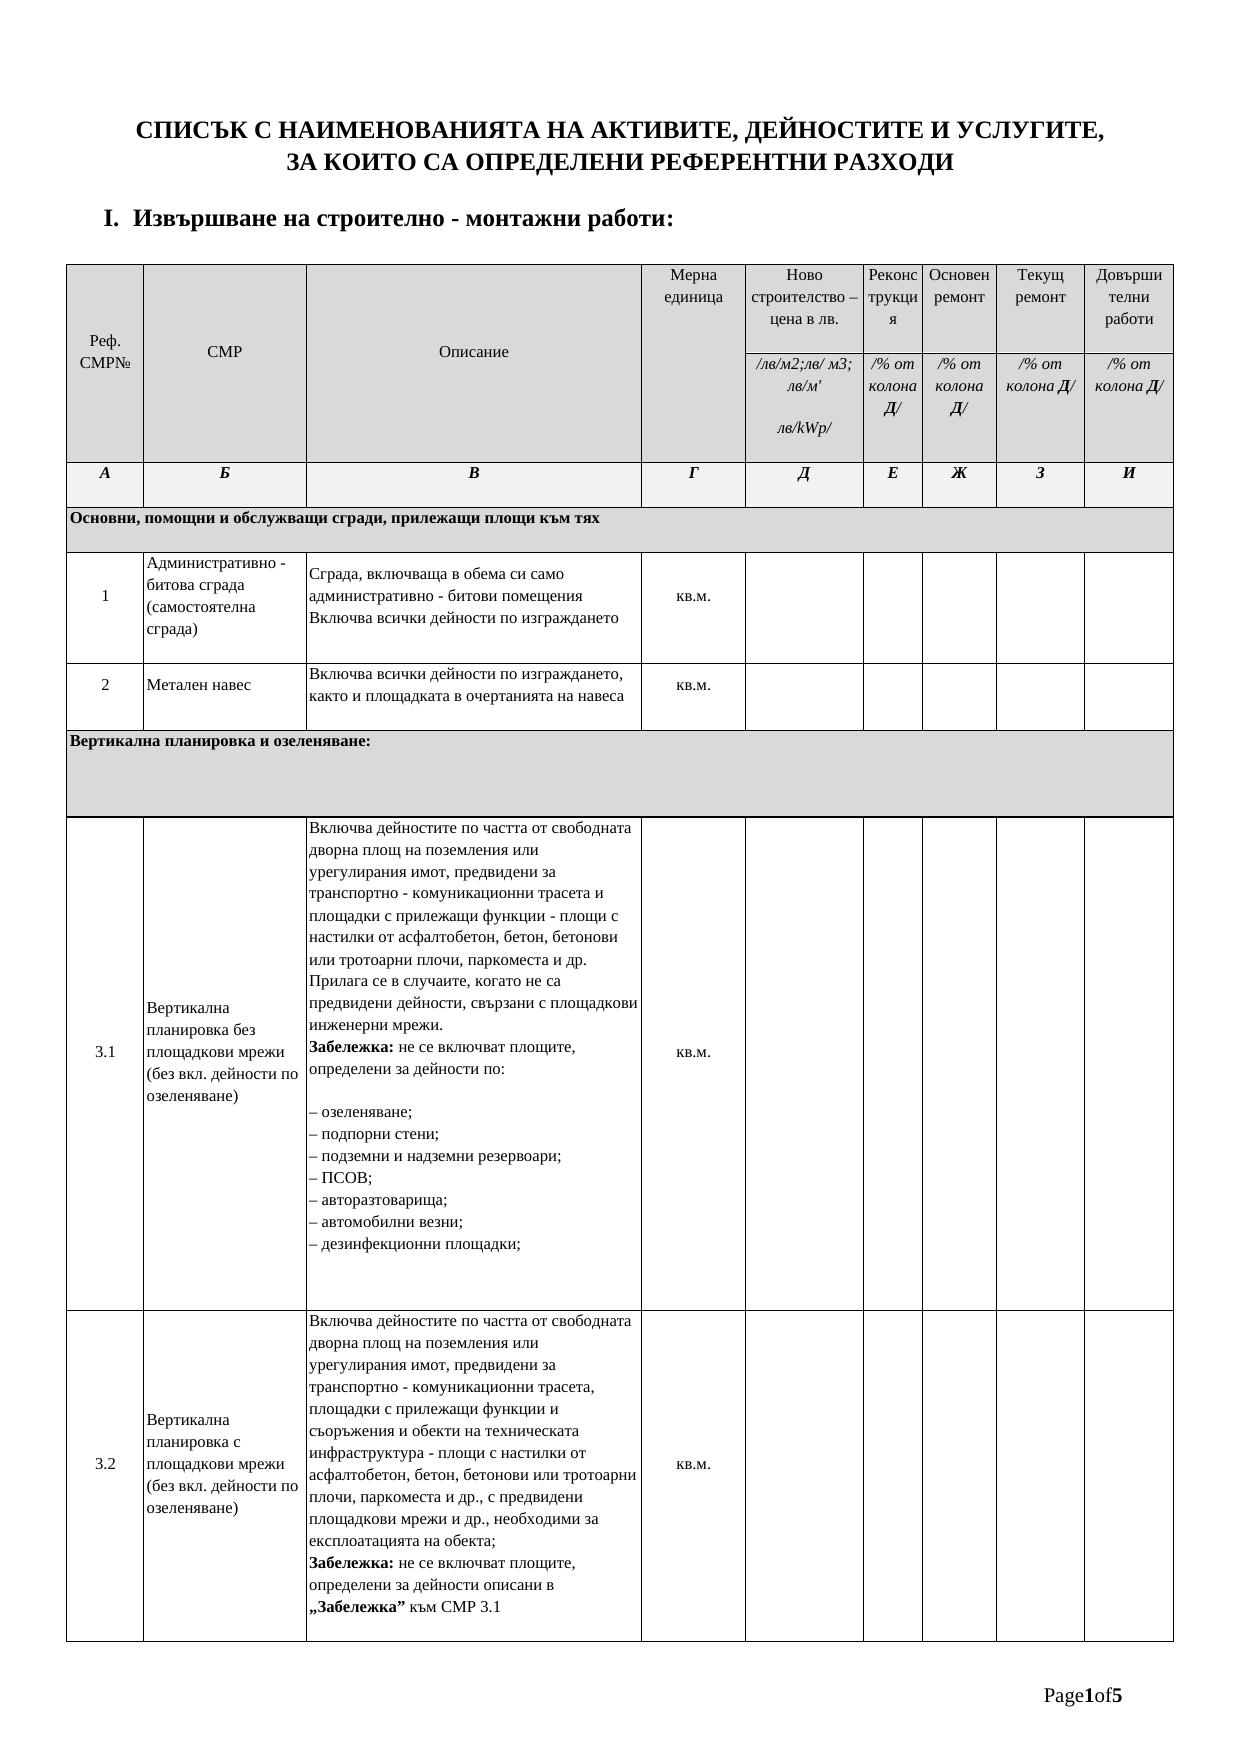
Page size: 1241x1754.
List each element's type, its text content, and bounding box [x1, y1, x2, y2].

table_cell Сграда, включваща в обема си само административно - битови помещения Включва всички дейности по изграждането [307, 553, 641, 663]
table_cell /лв/м2;лв/ м3; лв/м' лв/kWp/ [746, 354, 863, 462]
table_cell кв.м. [642, 818, 745, 1310]
table_cell [923, 664, 996, 730]
table_cell В [307, 463, 641, 507]
table_cell А [67, 463, 143, 507]
table_cell Ж [923, 463, 996, 507]
table_cell Е [864, 463, 922, 507]
table_cell /% от колона Д/ [1085, 354, 1173, 462]
table_cell Вертикална планировка с площадкови мрежи (без вкл. дейности по озеленяване) [144, 1311, 306, 1641]
table_header Ново строителство – цена в лв. [746, 265, 863, 352]
table_cell Основни, помощни и обслужващи сгради, прилежащи площи към тях [67, 508, 1173, 552]
table_header СМР [144, 265, 306, 462]
table_cell Вертикална планировка без площадкови мрежи (без вкл. дейности по озеленяване) [144, 818, 306, 1310]
table_cell [997, 818, 1084, 1310]
table_cell [864, 818, 922, 1310]
table_cell 3.2 [67, 1311, 143, 1641]
table_cell Включва всички дейности по изграждането, както и площадката в очертанията на навеса [307, 664, 641, 730]
table_cell [1085, 818, 1173, 1310]
table_header Основен ремонт [923, 265, 996, 352]
table_cell 1 [67, 553, 143, 663]
table_cell [864, 1311, 922, 1641]
table_cell [746, 1311, 863, 1641]
table_cell /% от колона Д/ [923, 354, 996, 462]
table_cell [923, 1311, 996, 1641]
table_cell [923, 818, 996, 1310]
text СПИСЪК С НАИМЕНОВАНИЯТА НА АКТИВИТЕ, ДЕЙНОСТИТЕ И УСЛУГИТЕ, ЗА КОИТО СА ОПРЕДЕЛЕНИ РЕФЕРЕНТНИ РАЗХОДИ [118, 114, 1122, 176]
table_cell [864, 553, 922, 663]
table_header Мерна единица [642, 265, 745, 462]
table_cell /% от колона Д/ [997, 354, 1084, 462]
table_cell Административно - битова сграда (самостоятелна сграда) [144, 553, 306, 663]
table_cell кв.м. [642, 1311, 745, 1641]
table_cell Метален навес [144, 664, 306, 730]
table_cell 2 [67, 664, 143, 730]
table_cell [997, 1311, 1084, 1641]
table_cell [1085, 553, 1173, 663]
table_cell [1085, 1311, 1173, 1641]
table_cell Вертикална планировка и озеленяване: [67, 731, 1173, 816]
table_cell 3.1 [67, 818, 143, 1310]
table_header Текущ ремонт [997, 265, 1084, 352]
table_header Реконструкция [864, 265, 922, 352]
table_cell [746, 818, 863, 1310]
table_cell кв.м. [642, 553, 745, 663]
list Извършване на строително - монтажни работи: [103, 201, 1122, 232]
table_cell Включва дейностите по частта от свободната дворна площ на поземления или урегулирания имот, предвидени за транспортно - комуникационни трасета, площадки с прилежащи функции и съоръжения и обекти на техническата инфраструктура - площи с настилки от асфалтобетон, бетон, бетонови или тротоарни плочи, паркоместа и др., с предвидени площадкови мрежи и др., необходими за експлоатацията на обекта; Забележка: не се включват площите, определени за дейности описани в „Забележка” към СМР 3.1 [307, 1311, 641, 1641]
table_cell Г [642, 463, 745, 507]
table_cell [746, 553, 863, 663]
table_cell З [997, 463, 1084, 507]
table_cell И [1085, 463, 1173, 507]
table_cell [746, 664, 863, 730]
table_cell Б [144, 463, 306, 507]
table_header Описание [307, 265, 641, 462]
table_cell [997, 553, 1084, 663]
table_cell кв.м. [642, 664, 745, 730]
table_cell [864, 664, 922, 730]
table_header Реф. СМР№ [67, 265, 143, 462]
table_cell [997, 664, 1084, 730]
table_cell [1085, 664, 1173, 730]
table_cell Включва дейностите по частта от свободната дворна площ на поземления или урегулирания имот, предвидени за транспортно - комуникационни трасета и площадки с прилежащи функции - площи с настилки от асфалтобетон, бетон, бетонови или тротоарни плочи, паркоместа и др. Прилага се в случаите, когато не са предвидени дейности, свързани с площадкови инженерни мрежи. Забележка: не се включват площите, определени за дейности по: – озеленяване; – подпорни стени; – подземни и надземни резервоари; – ПСОВ; – авторазтоварища; – автомобилни везни; – дезинфекционни площадки; [307, 818, 641, 1310]
table_cell [923, 553, 996, 663]
table_cell /% от колона Д/ [864, 354, 922, 462]
table_cell Д [746, 463, 863, 507]
table_header Довърши телни работи [1085, 265, 1173, 352]
